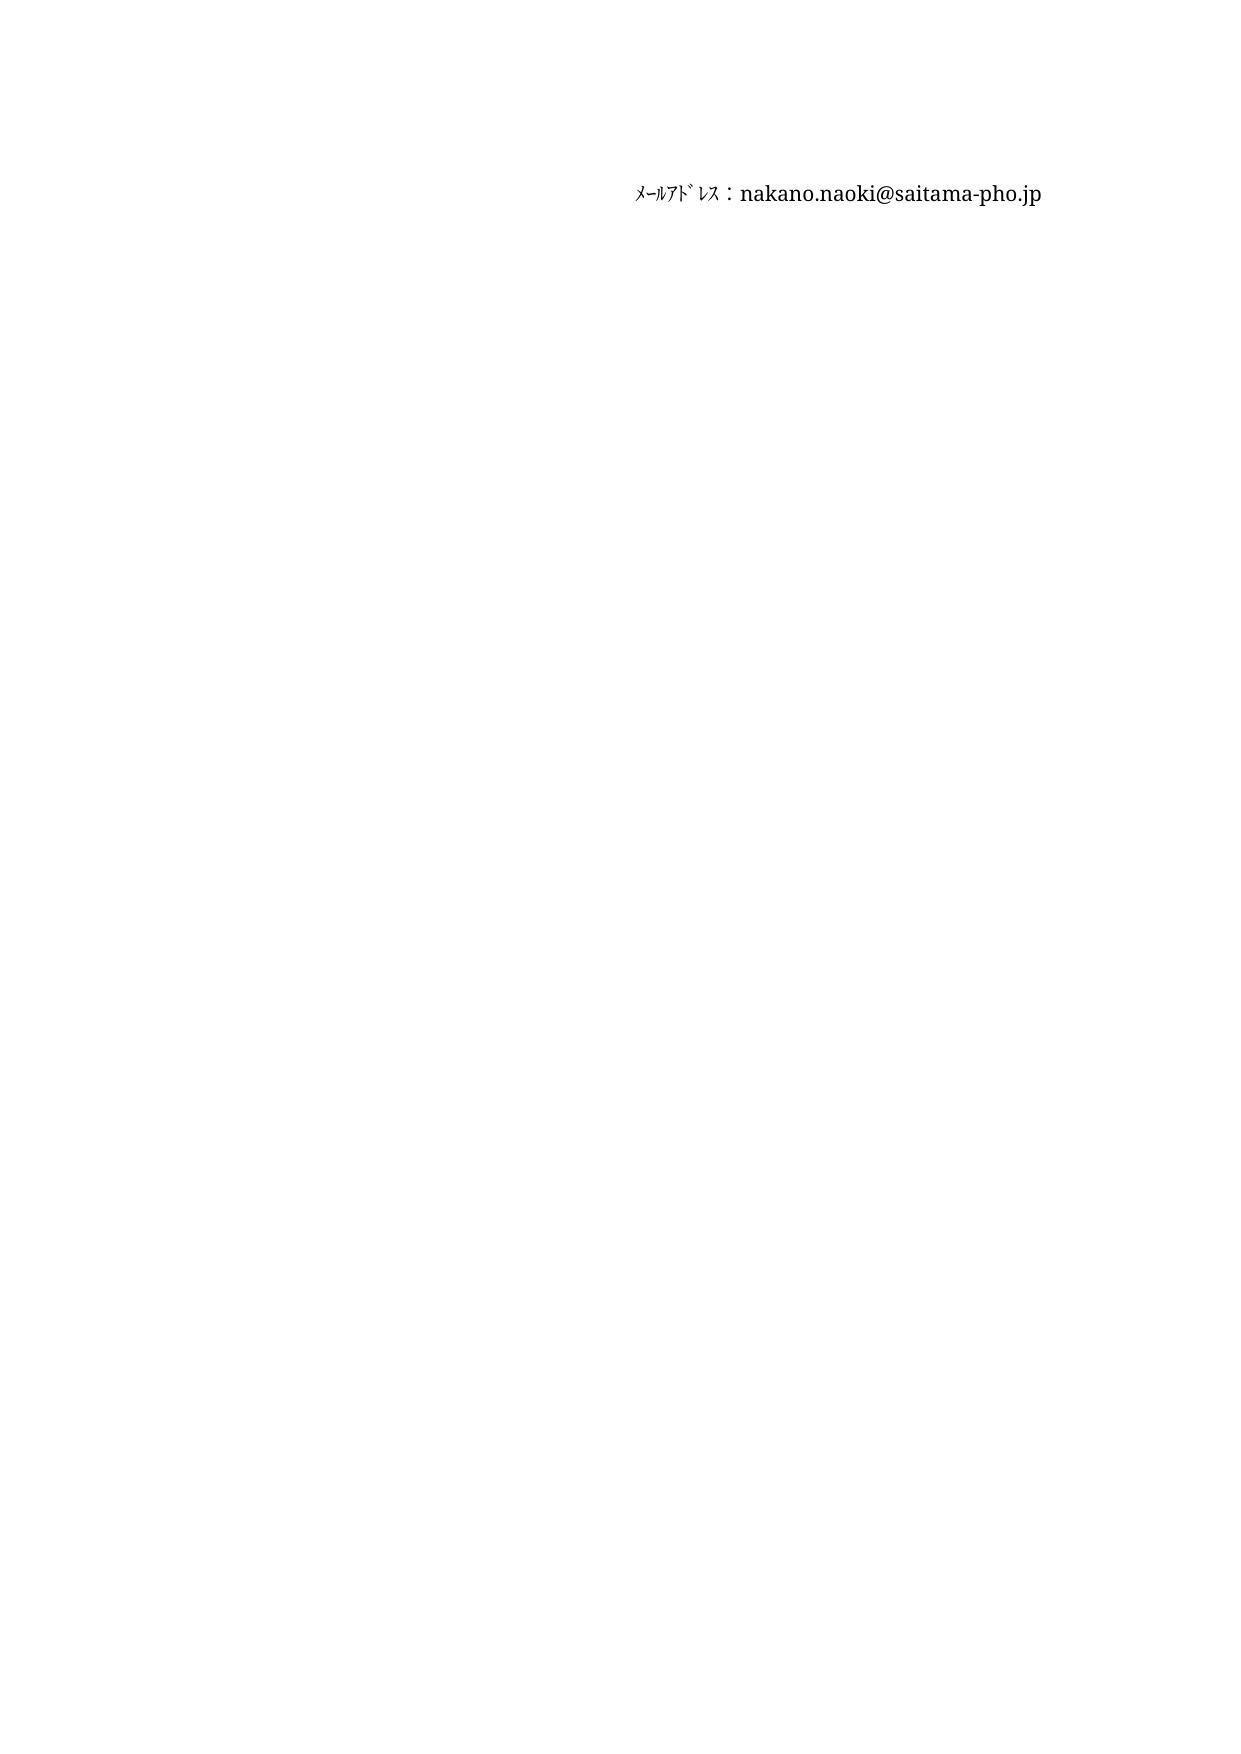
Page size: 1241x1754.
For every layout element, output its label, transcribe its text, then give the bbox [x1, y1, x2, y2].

text ﾒｰﾙｱﾄﾞﾚｽ：nakano.naoki@saitama-pho.jp [177, 177, 1063, 207]
